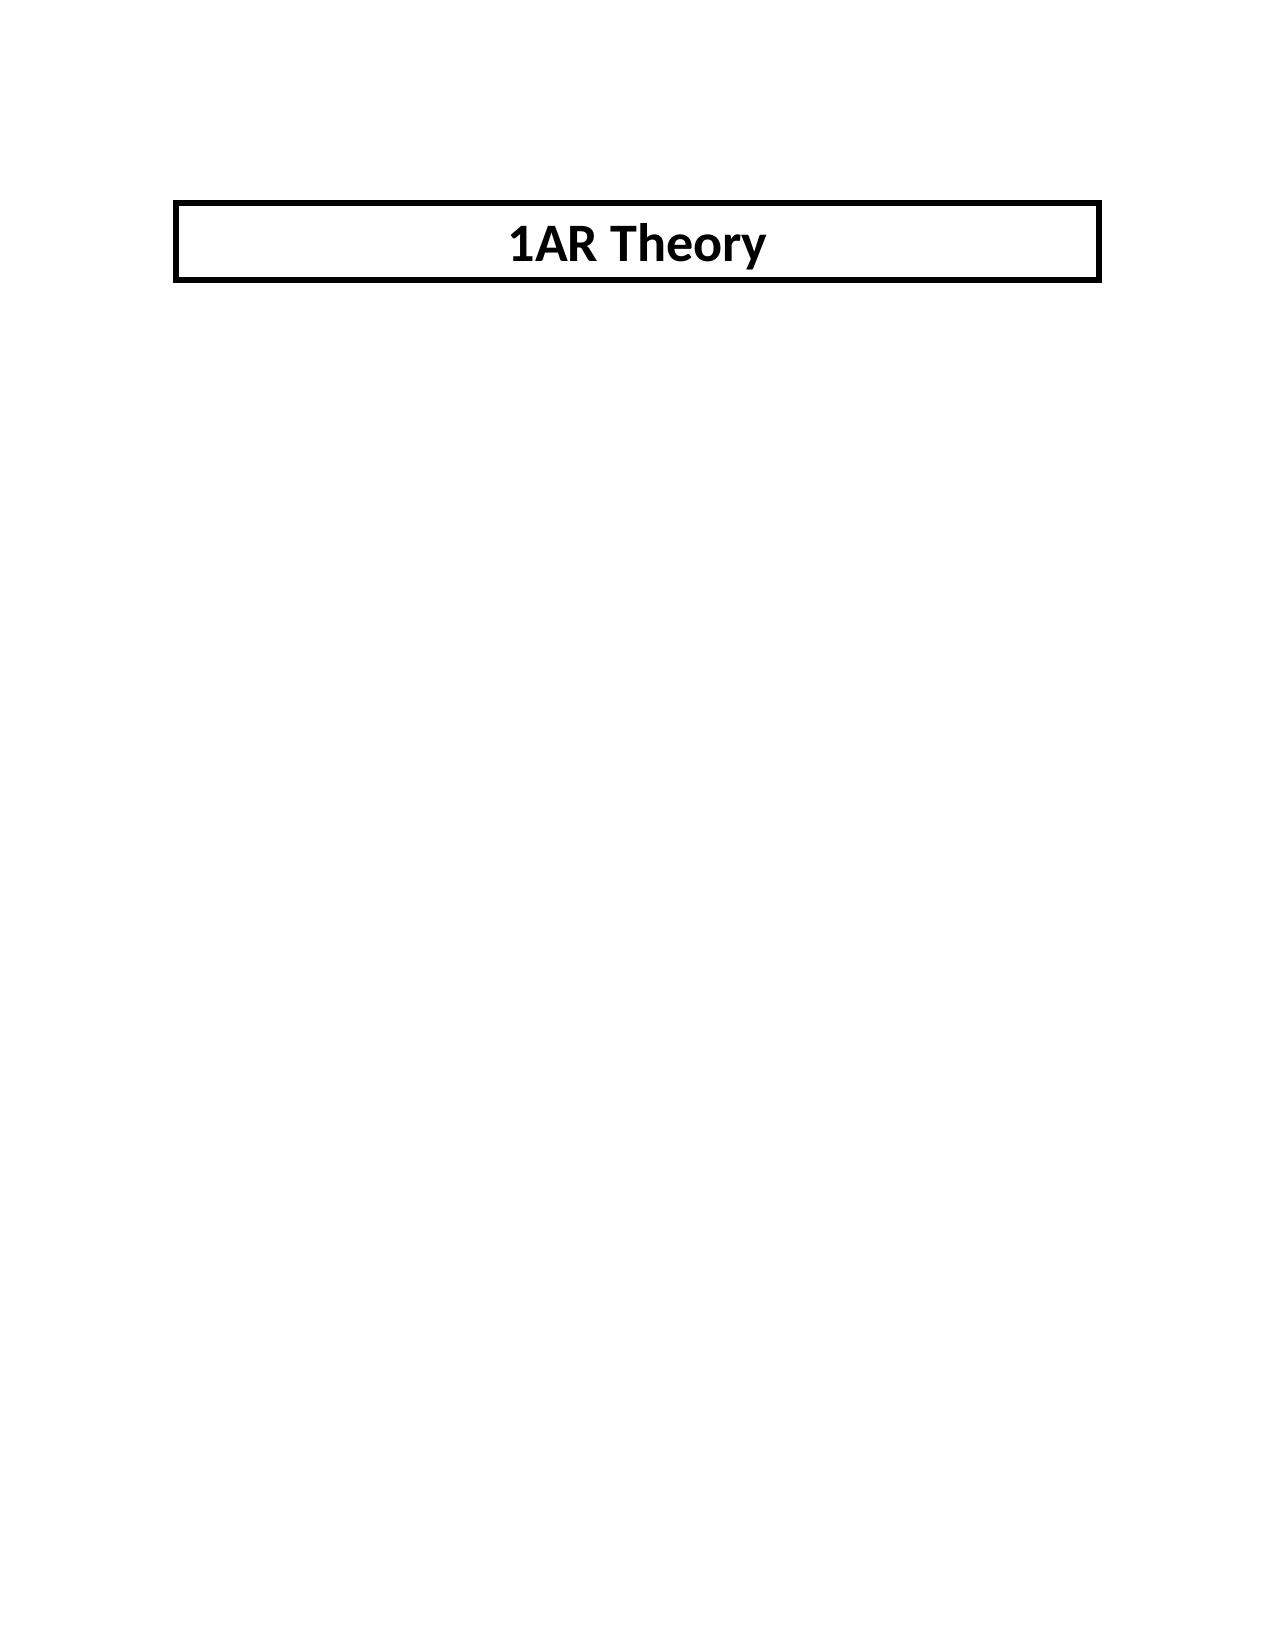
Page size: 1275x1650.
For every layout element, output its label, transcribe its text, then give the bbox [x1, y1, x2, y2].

subtitle 1AR Theory [179, 206, 1096, 277]
